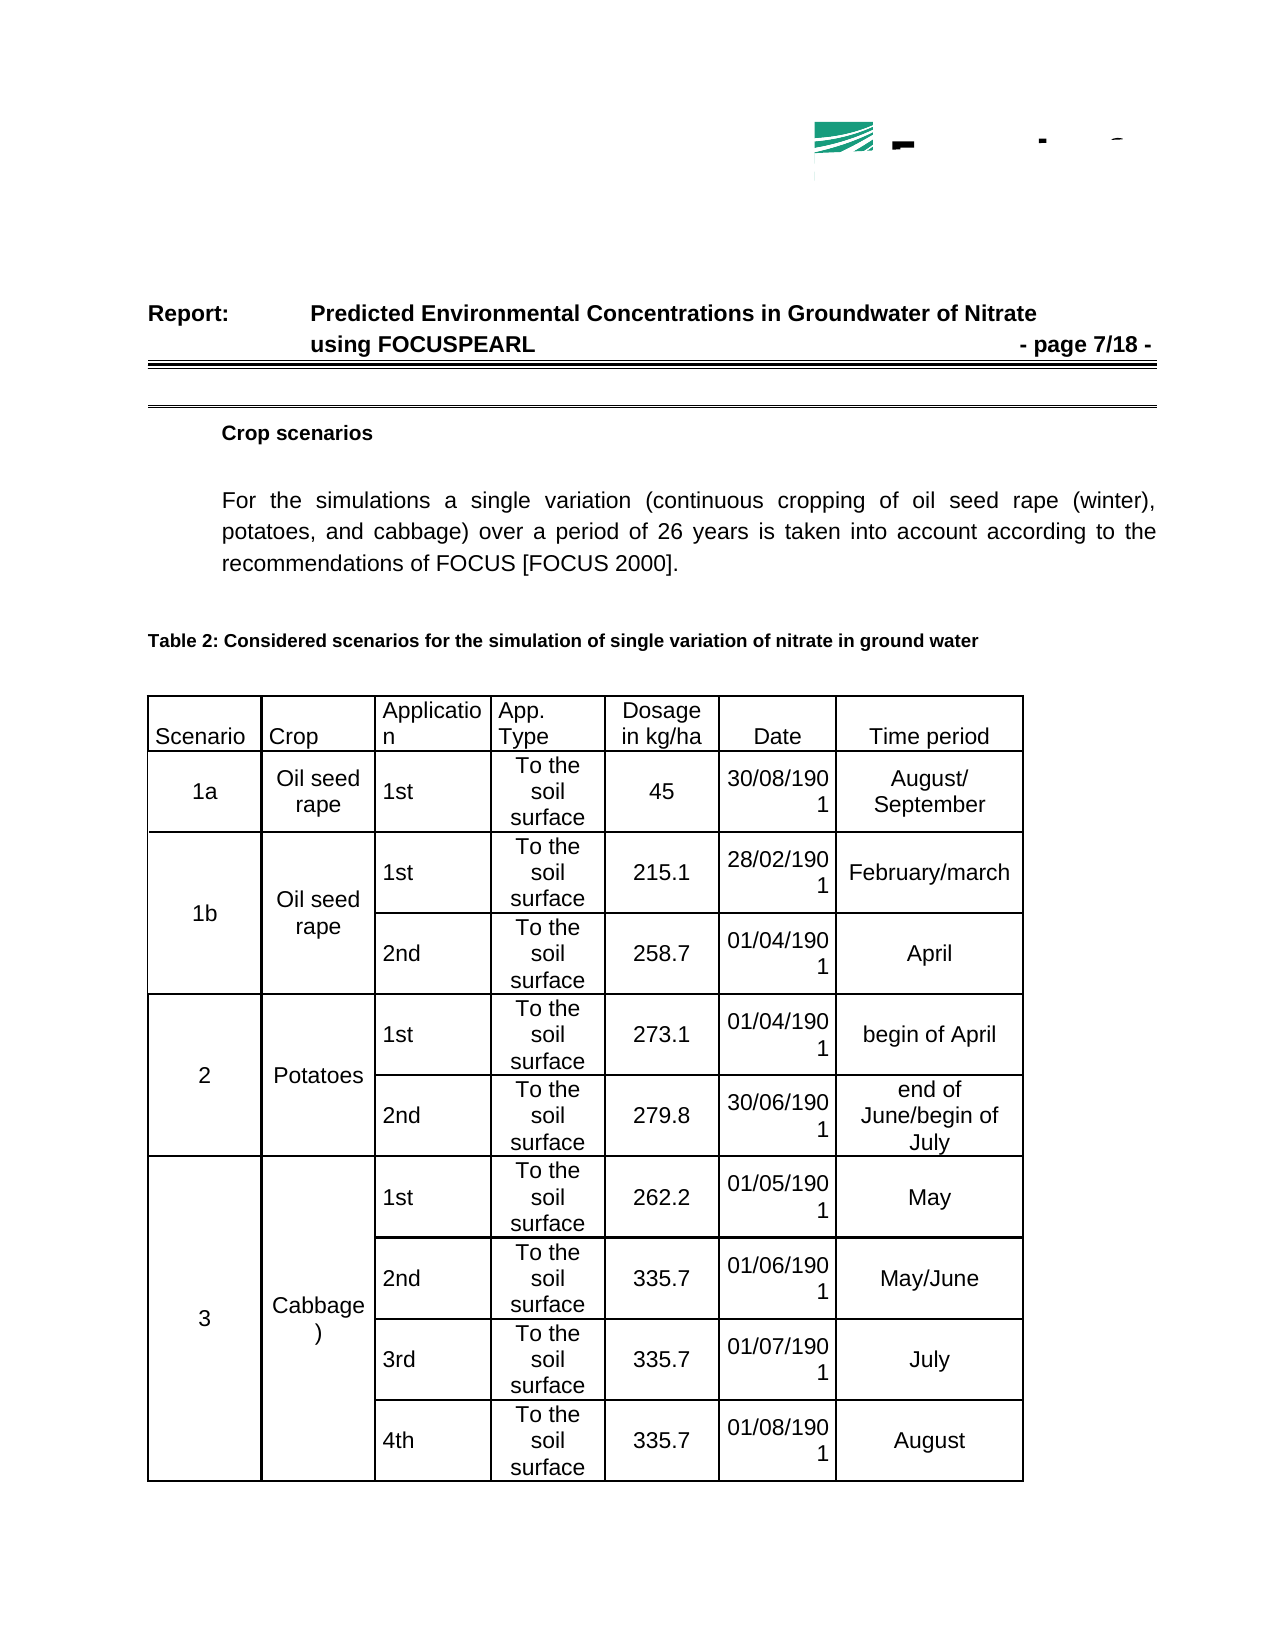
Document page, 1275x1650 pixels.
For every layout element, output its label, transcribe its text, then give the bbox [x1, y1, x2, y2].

table_cell 45 [606, 752, 718, 831]
table_cell August [837, 1401, 1022, 1480]
table_cell Potatoes [263, 995, 374, 1155]
table_cell 273.1 [606, 995, 718, 1074]
table_cell May [837, 1157, 1022, 1236]
table_header Scenario [149, 697, 260, 749]
table_cell 335.7 [606, 1320, 718, 1399]
table_cell 2nd [376, 1239, 490, 1317]
subtitle Crop scenarios [221, 413, 1157, 445]
table_cell 01/07/1901 [720, 1320, 835, 1399]
table_cell To the soil surface [492, 1157, 604, 1236]
table_header Time period [837, 697, 1022, 749]
table_cell 215.1 [606, 833, 718, 912]
table_cell Oil seed rape [263, 833, 374, 993]
table_cell 1b [148, 831, 260, 993]
text Table 2: Considered scenarios for the simulation of single variation of nitrate in ground water [148, 620, 1157, 651]
table_cell 1st [376, 833, 490, 912]
table_cell August/September [837, 752, 1022, 831]
table_cell 4th [376, 1401, 490, 1480]
table_cell 1st [376, 995, 490, 1074]
table_cell To the soil surface [492, 833, 604, 912]
table_header Date [720, 697, 835, 749]
table_cell Oil seed rape [263, 752, 374, 831]
table_header Crop [263, 697, 374, 749]
table_header Application [376, 697, 490, 749]
table_cell 1a [148, 752, 260, 831]
table_cell 262.2 [606, 1157, 718, 1236]
table_cell To the soil surface [492, 752, 604, 831]
table_cell February/march [837, 833, 1022, 912]
table_cell 01/08/1901 [720, 1401, 835, 1480]
table_cell 01/04/1901 [720, 995, 835, 1074]
table_cell 279.8 [606, 1076, 718, 1155]
table_cell 30/08/1901 [720, 752, 835, 831]
table_cell 3rd [376, 1320, 490, 1399]
table_cell To the soil surface [492, 1239, 604, 1317]
table_cell 01/04/1901 [720, 914, 835, 993]
table_cell 258.7 [606, 914, 718, 993]
table_cell 01/05/1901 [720, 1157, 835, 1236]
table_cell 3 [149, 1157, 260, 1480]
table_cell 30/06/1901 [720, 1076, 835, 1155]
table_cell 335.7 [606, 1239, 718, 1317]
table_cell 2nd [376, 1076, 490, 1155]
table_cell 335.7 [606, 1401, 718, 1480]
table_header App. Type [492, 697, 604, 749]
table_cell 28/02/1901 [720, 833, 835, 912]
table_cell 1st [376, 1157, 490, 1236]
table_cell To the soil surface [492, 995, 604, 1074]
table_cell To the soil surface [492, 1076, 604, 1155]
table_cell To the soil surface [492, 1320, 604, 1399]
table_cell April [837, 914, 1022, 993]
table_cell Cabbage) [263, 1157, 374, 1480]
text For the simulations a single variation (continuous cropping of oil seed rape (winter), potatoes, and cabbage) over a period of 26 years is taken into account according to the recommendations of FOCUS [FOCUS 2000]. [222, 482, 1157, 576]
table_cell To the soil surface [492, 1401, 604, 1480]
table_cell end of June/begin of July [837, 1076, 1022, 1155]
table_cell 2nd [376, 914, 490, 993]
table_cell 1st [376, 752, 490, 831]
table_cell To the soil surface [492, 914, 604, 993]
table_cell May/June [837, 1239, 1022, 1317]
table_cell July [837, 1320, 1022, 1399]
table_cell 2 [149, 995, 260, 1155]
table_cell 01/06/1901 [720, 1239, 835, 1317]
table_cell begin of April [837, 995, 1022, 1074]
table_header Dosage in kg/ha [606, 697, 718, 749]
